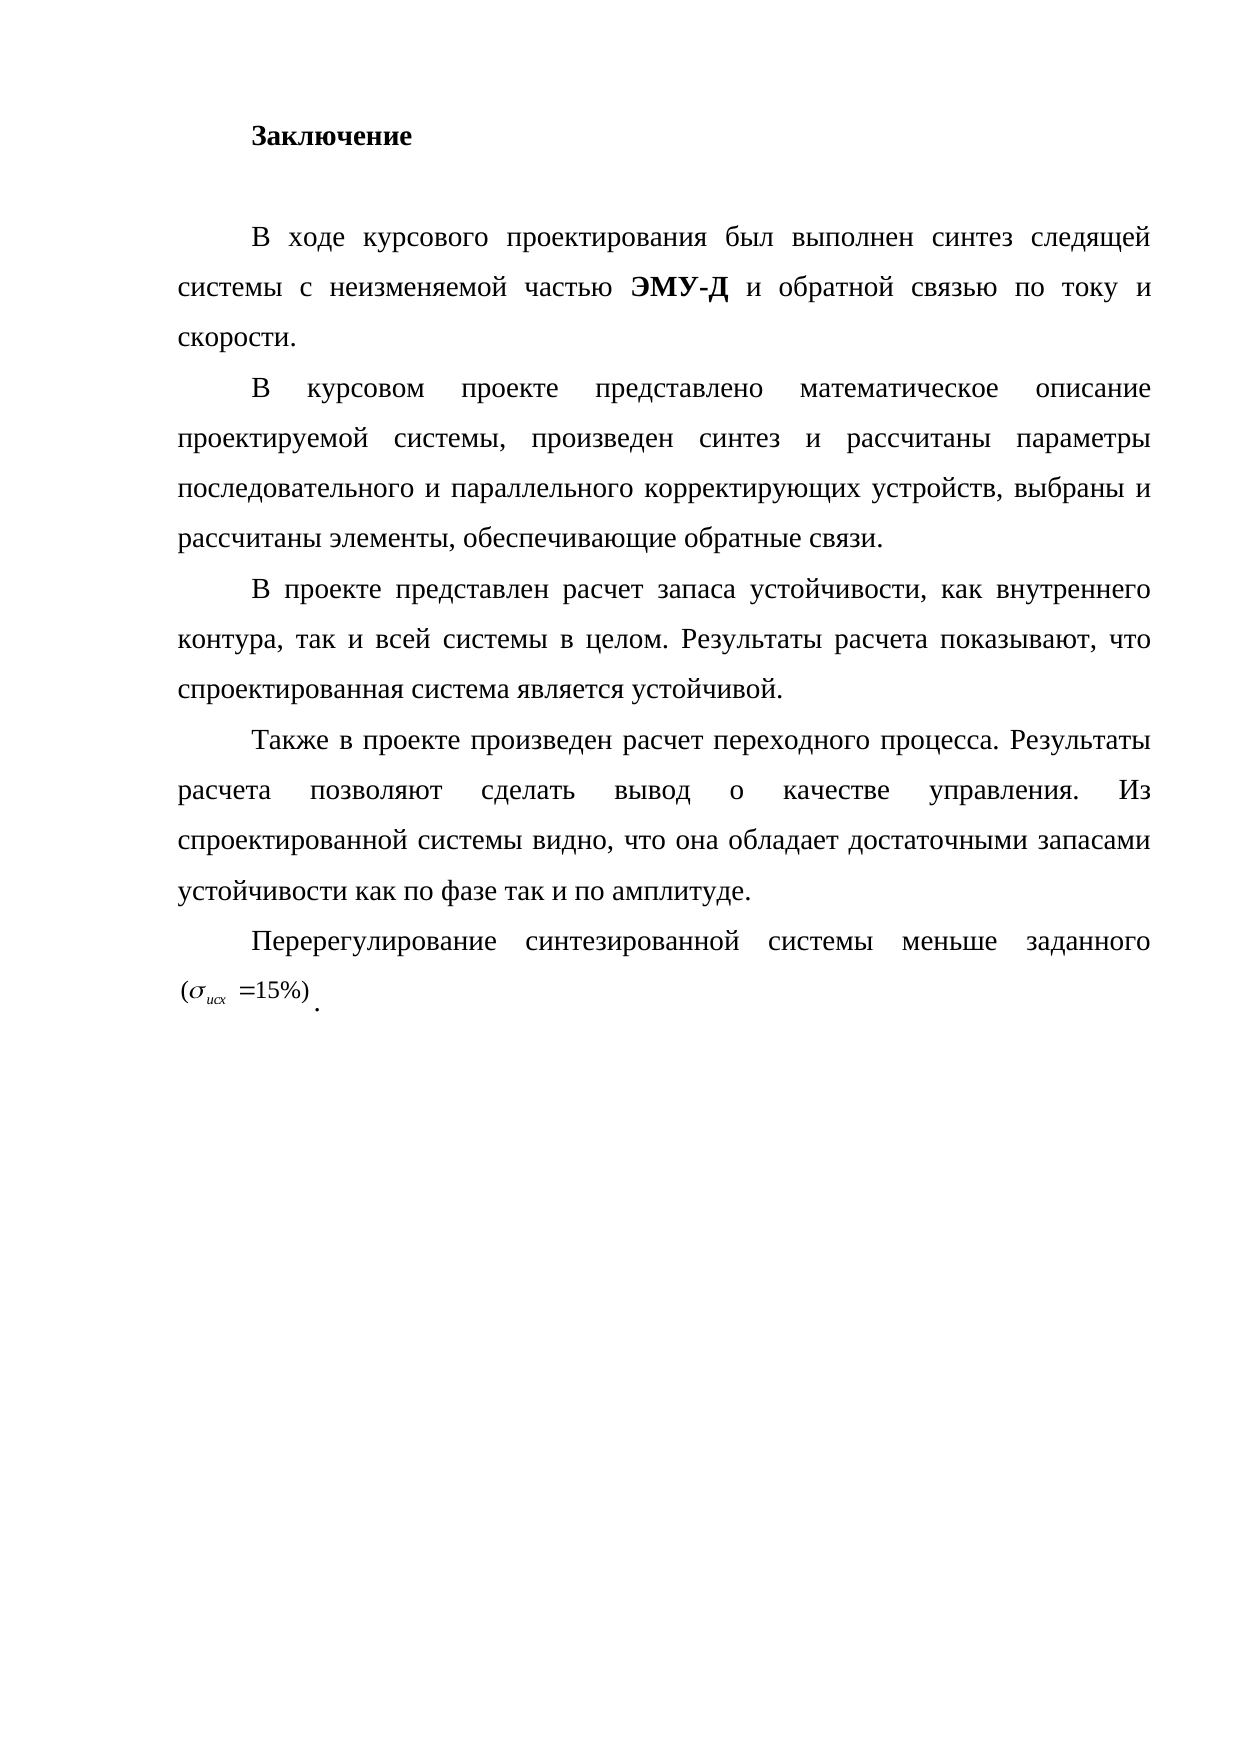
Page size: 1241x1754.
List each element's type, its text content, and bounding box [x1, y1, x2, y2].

text В проекте представлен расчет запаса устойчивости, как внутреннего контура, так и всей системы в целом. Результаты расчета показывают, что спроектированная система является устойчивой. [177, 571, 1152, 705]
text В ходе курсового проектирования был выполнен синтез следящей системы с неизменяемой частью ЭМУ-Д и обратной связью по току и скорости. [177, 219, 1152, 353]
text Также в проекте произведен расчет переходного процесса. Результаты расчета позволяют сделать вывод о качестве управления. Из спроектированной системы видно, что она обладает достаточными запасами устойчивости как по фазе так и по амплитуде. [177, 722, 1152, 906]
text Заключение [177, 118, 1152, 152]
text В курсовом проекте представлено математическое описание проектируемой системы, произведен синтез и рассчитаны параметры последовательного и параллельного корректирующих устройств, выбраны и рассчитаны элементы, обеспечивающие обратные связи. [177, 370, 1152, 554]
text Перерегулирование синтезированной системы меньше заданного . [177, 923, 1152, 1017]
